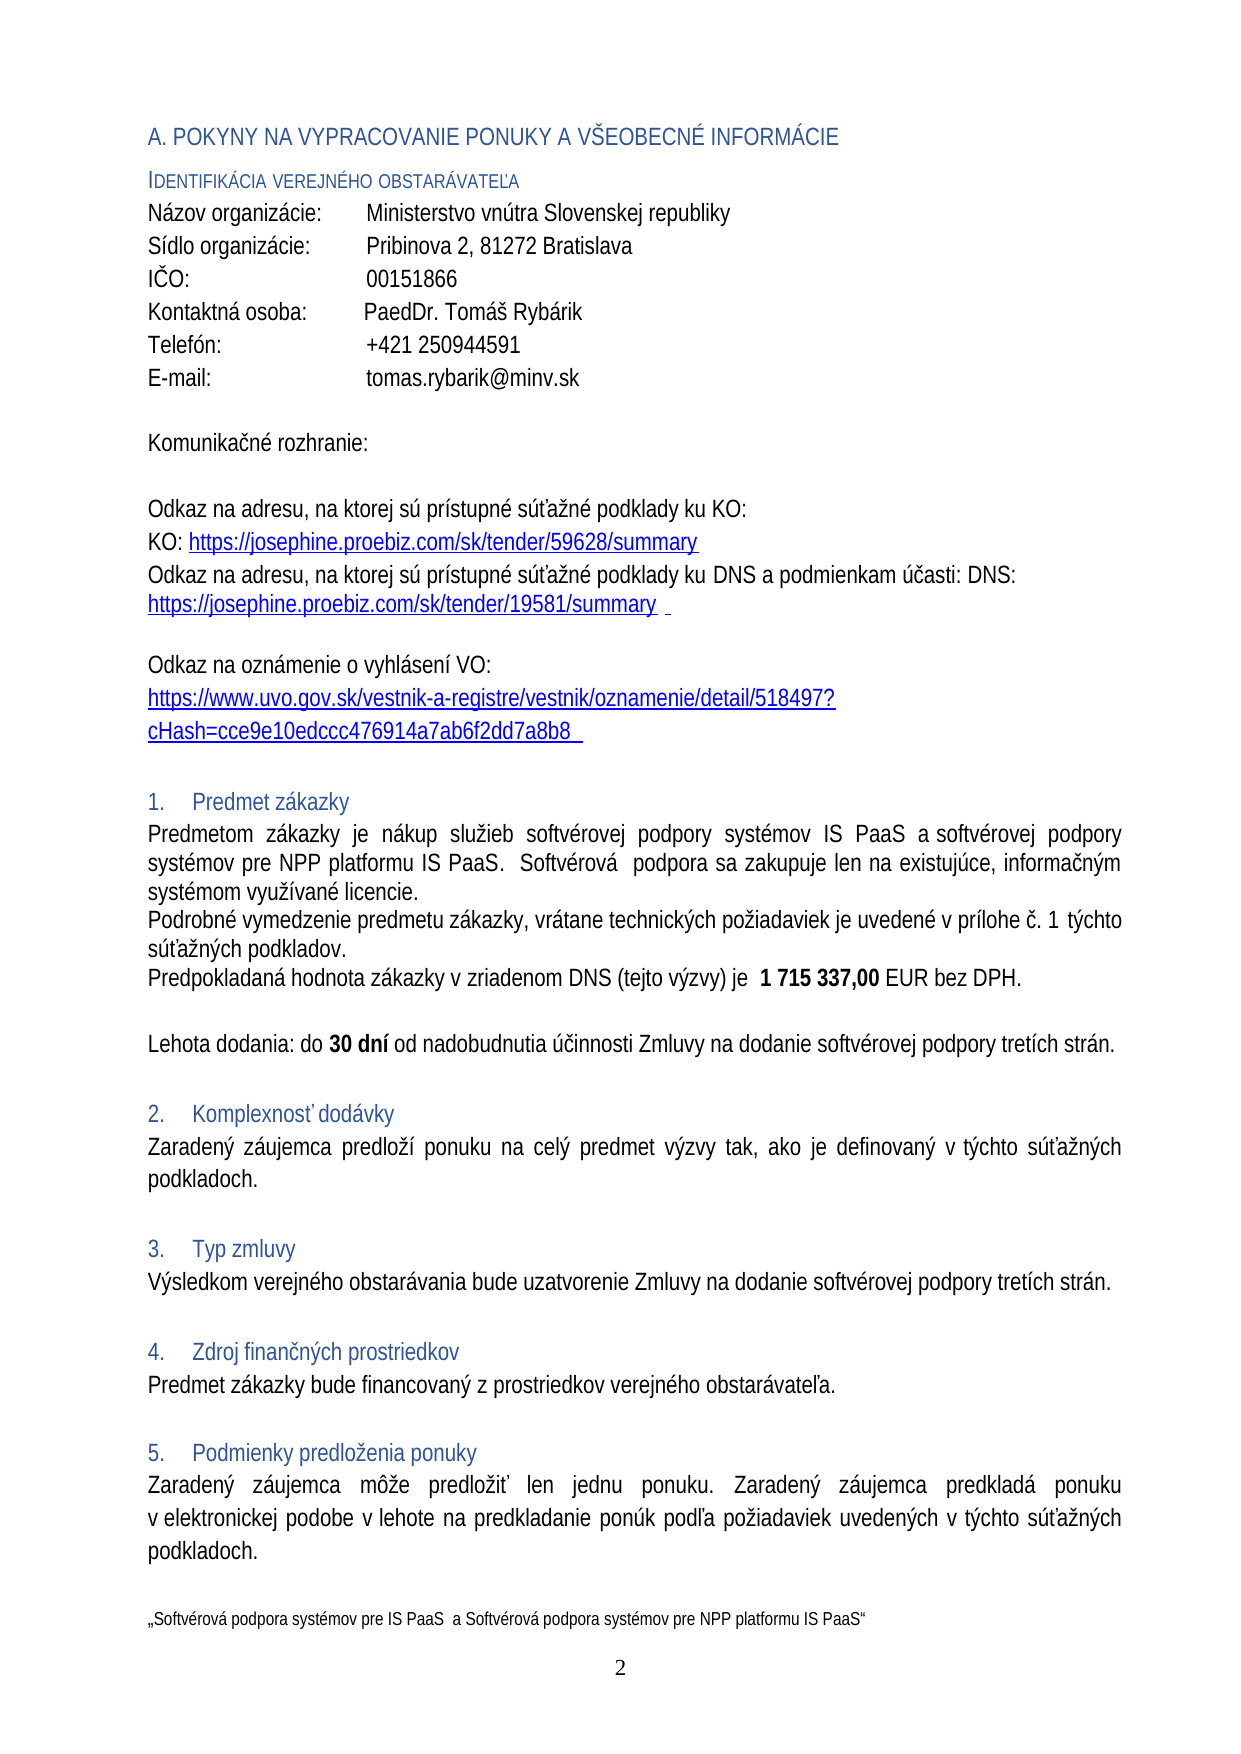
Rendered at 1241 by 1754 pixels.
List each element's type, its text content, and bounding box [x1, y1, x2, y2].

text Odkaz na oznámenie o vyhlásení VO: [148, 650, 1122, 679]
subtitle Typ zmluvy [148, 1234, 1122, 1263]
text Identifikácia verejného obstarávateľa [148, 165, 1122, 194]
subtitle Predmet zákazky [148, 787, 1122, 815]
subtitle Zdroj finančných prostriedkov [148, 1337, 1122, 1366]
text Telefón: +421 250944591 [148, 330, 1122, 358]
text Sídlo organizácie: Pribinova 2, 81272 Bratislava [148, 231, 1122, 259]
subtitle Komplexnosť dodávky [148, 1098, 1122, 1127]
text Zaradený záujemca predloží ponuku na celý predmet výzvy tak, ako je definovaný v týchto súťažných podkladoch. [148, 1131, 1122, 1193]
text Predpokladaná hodnota zákazky v zriadenom DNS (tejto výzvy) je 1 715 337,00 EUR bez DPH. [148, 963, 1122, 991]
text Odkaz na adresu, na ktorej sú prístupné súťažné podklady ku DNS a podmienkam účasti: DNS: https://josephine.proebiz.com/sk/tender/19581/summary [148, 560, 1122, 617]
subtitle Podmienky predloženia ponuky [148, 1437, 1122, 1466]
text Predmet zákazky bude financovaný z prostriedkov verejného obstarávateľa. [148, 1370, 1120, 1399]
text KO: https://josephine.proebiz.com/sk/tender/59628/summary [148, 527, 1122, 556]
text Podrobné vymedzenie predmetu zákazky, vrátane technických požiadaviek je uvedené v prílohe č. 1 týchto súťažných podkladov. [148, 905, 1122, 963]
text Zaradený záujemca môže predložiť len jednu ponuku. Zaradený záujemca predkladá ponuku v elektronickej podobe v lehote na predkladanie ponúk podľa požiadaviek uvedených v týchto súťažných podkladoch. [148, 1470, 1122, 1565]
text Názov organizácie: Ministerstvo vnútra Slovenskej republiky [148, 198, 1122, 227]
text Lehota dodania: do 30 dní od nadobudnutia účinnosti Zmluvy na dodanie softvérovej podpory tretích strán. [148, 1028, 1122, 1057]
text IČO: 00151866 [148, 264, 1122, 292]
text Výsledkom verejného obstarávania bude uzatvorenie Zmluvy na dodanie softvérovej podpory tretích strán. [148, 1267, 1122, 1296]
text Predmetom zákazky je nákup služieb softvérovej podpory systémov IS PaaS a softvérovej podpory systémov pre NPP platformu IS PaaS. Softvérová podpora sa zakupuje len na existujúce, informačným systémom využívané licencie. [148, 819, 1122, 905]
text Kontaktná osoba: PaedDr. Tomáš Rybárik [148, 297, 1122, 325]
text E-mail: tomas.rybarik@minv.sk [148, 363, 1122, 391]
text https://www.uvo.gov.sk/vestnik-a-registre/vestnik/oznamenie/detail/518497?cHash=cce9e10edccc476914a7ab6f2dd7a8b8 [148, 683, 1122, 745]
text Odkaz na adresu, na ktorej sú prístupné súťažné podklady ku KO: [148, 494, 1122, 523]
text Komunikačné rozhranie: [148, 428, 1122, 457]
text A. POKYNY NA VYPRACOVANIE PONUKY A VŠEOBECNÉ INFORMÁCIE [148, 122, 1122, 150]
